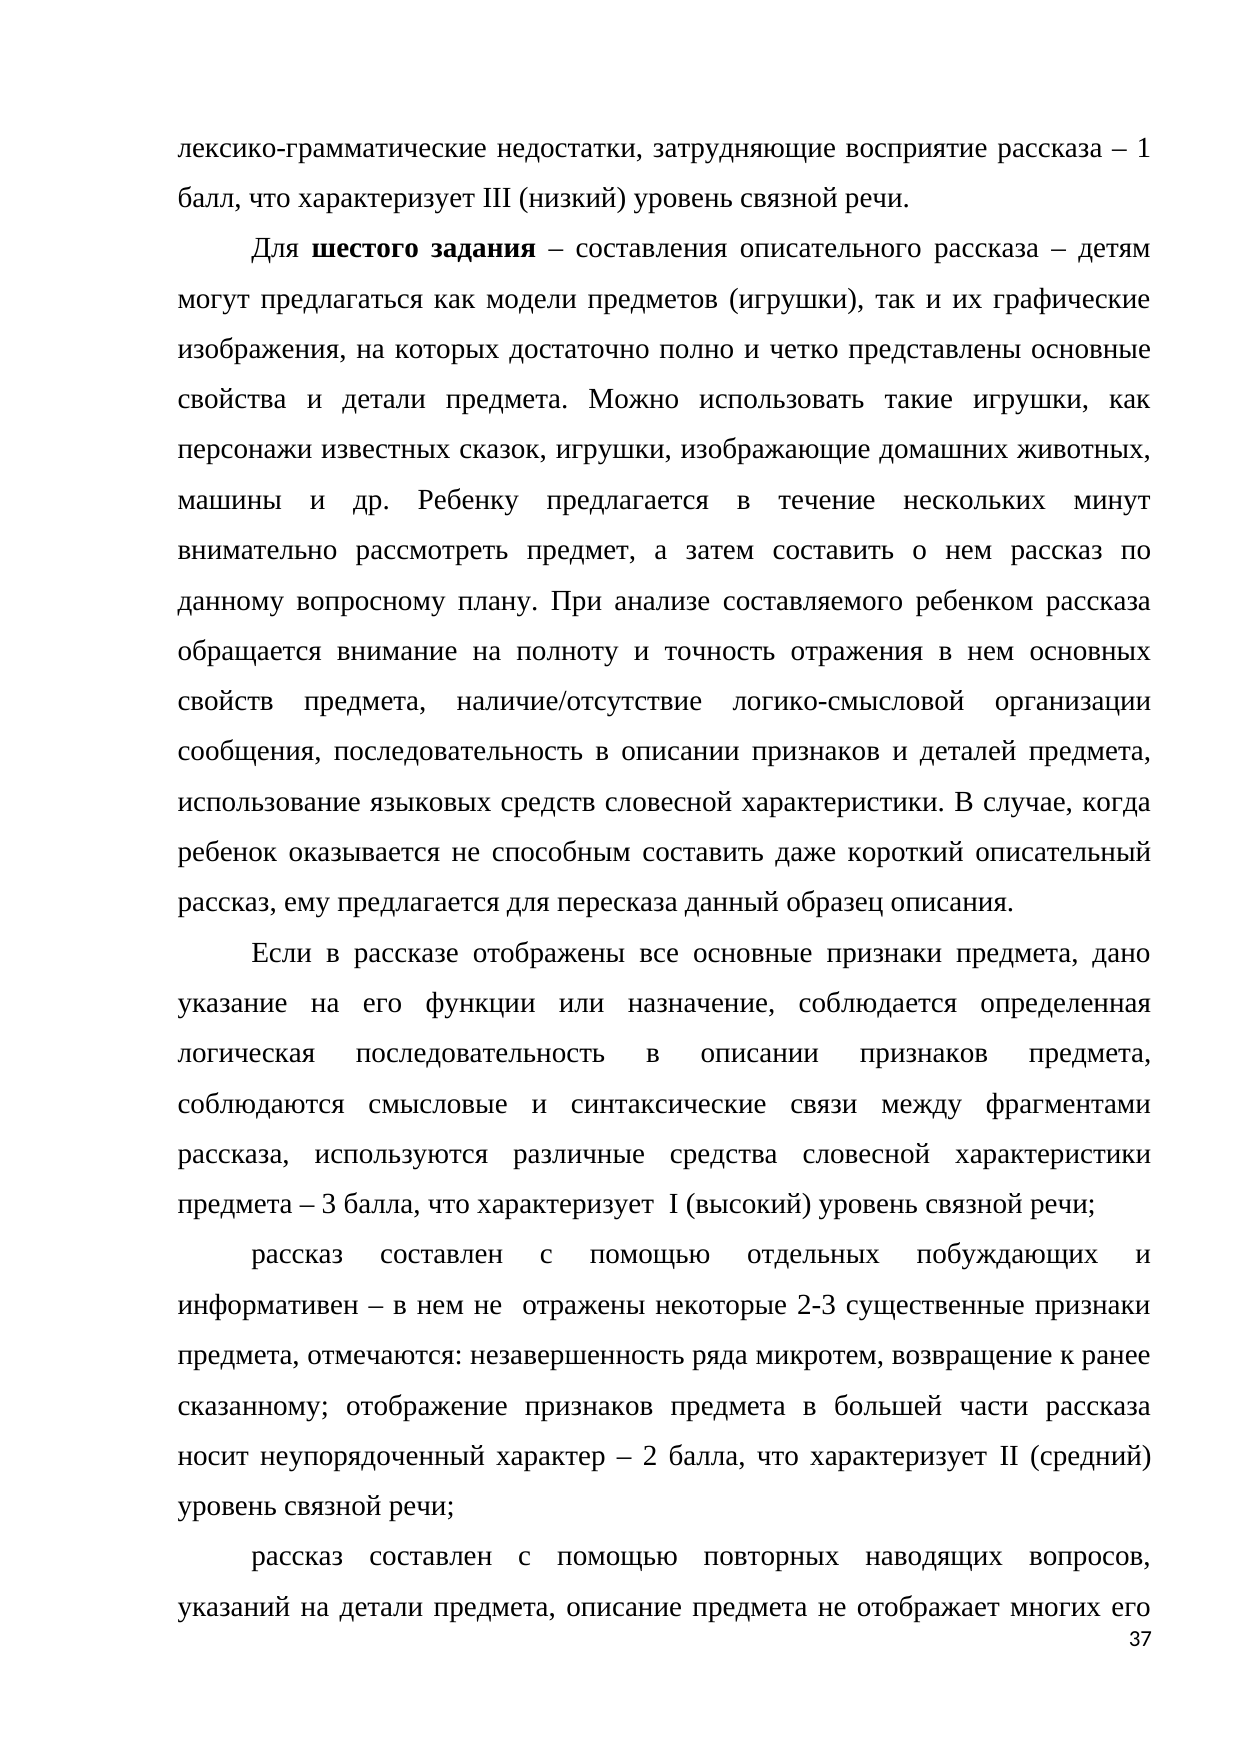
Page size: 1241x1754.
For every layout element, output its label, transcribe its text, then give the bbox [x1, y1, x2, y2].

text Если в рассказе отображены все основные признаки предмета, дано указание на его функции или назначение, соблюдается определенная логическая последовательность в описании признаков предмета, соблюдаются смысловые и синтаксические связи между фрагментами рассказа, используются различные средства словесной характеристики предмета – 3 балла, что характеризует I (высокий) уровень связной речи; [177, 935, 1152, 1220]
text рассказ составлен с помощью отдельных побуждающих и информативен – в нем не отражены некоторые 2-3 существенные признаки предмета, отмечаются: незавершенность ряда микротем, возвращение к ранее сказанному; отображение признаков предмета в большей части рассказа носит неупорядоченный характер – 2 балла, что характеризует II (средний) уровень связной речи; [177, 1237, 1152, 1522]
subtitle Для шестого задания – составления описательного рассказа – детям могут предлагаться как модели предметов (игрушки), так и их графические изображения, на которых достаточно полно и четко представлены основные свойства и детали предмета. Можно использовать такие игрушки, как персонажи известных сказок, игрушки, изображающие домашних животных, машины и др. Ребенку предлагается в течение нескольких минут внимательно рассмотреть предмет, а затем составить о нем рассказ по данному вопросному плану. При анализе составляемого ребенком рассказа обращается внимание на полноту и точность отражения в нем основных свойств предмета, наличие/отсутствие логико-смысловой организации сообщения, последовательность в описании признаков и деталей предмета, использование языковых средств словесной характеристики. В случае, когда ребенок оказывается не способным составить даже короткий описательный рассказ, ему предлагается для пересказа данный образец описания. [177, 230, 1152, 918]
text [177, 1538, 1152, 1622]
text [177, 130, 1152, 214]
